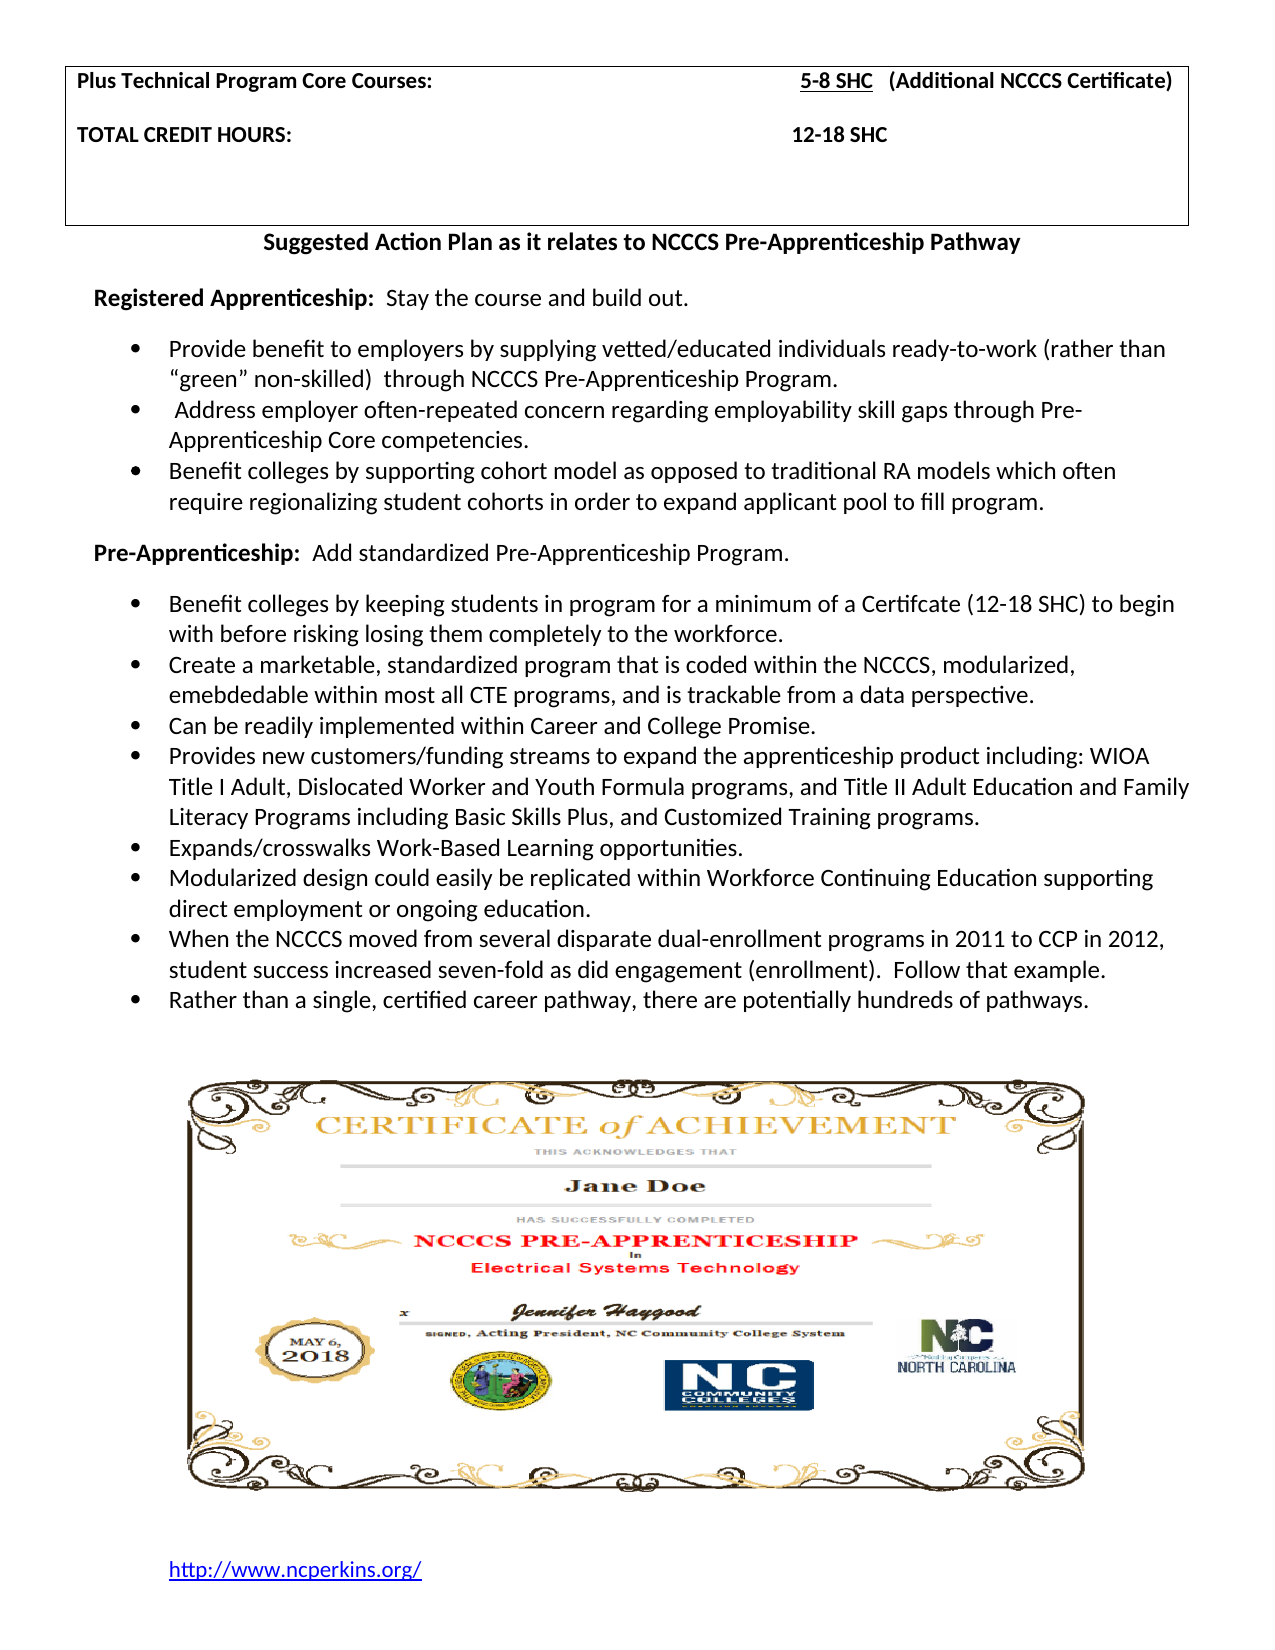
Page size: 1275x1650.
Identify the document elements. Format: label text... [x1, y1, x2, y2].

list Provides new customers/funding streams to expand the apprenticeship product including: WIOA Title I Adult, Dislocated Worker and Youth Formula programs, and Title II Adult Education and Family Literacy Programs including Basic Skills Plus, and Customized Training programs. [131, 741, 1191, 832]
list Rather than a single, certified career pathway, there are potentially hundreds of pathways. [131, 985, 1191, 1015]
list When the NCCCS moved from several disparate dual-enrollment programs in 2011 to CCP in 2012, student success increased seven-fold as did engagement (enrollment). Follow that example. [131, 924, 1191, 985]
list Can be readily implemented within Career and College Promise. [131, 710, 1191, 741]
list Address employer often-repeated concern regarding employability skill gaps through Pre-Apprenticeship Core competencies. [131, 394, 1191, 455]
text Suggested Action Plan as it relates to NCCCS Pre-Apprenticeship Pathway [94, 226, 1191, 257]
list Create a marketable, standardized program that is coded within the NCCCS, modularized, emebdedable within most all CTE programs, and is trackable from a data perspective. [131, 649, 1191, 710]
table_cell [66, 67, 1188, 225]
list Benefit colleges by keeping students in program for a minimum of a Certifcate (12-18 SHC) to begin with before risking losing them completely to the workforce. [131, 588, 1191, 649]
list http://www.ncperkins.org/ [169, 1555, 1191, 1583]
list Provide benefit to employers by supplying vetted/educated individuals ready-to-work (rather than “green” non-skilled) through NCCCS Pre-Apprenticeship Program. [131, 333, 1191, 394]
list Benefit colleges by supporting cohort model as opposed to traditional RA models which often require regionalizing student cohorts in order to expand applicant pool to fill program. [131, 455, 1191, 516]
text Pre-Apprenticeship: Add standardized Pre-Apprenticeship Program. [94, 537, 1191, 568]
list Modularized design could easily be replicated within Workforce Continuing Education supporting direct employment or ongoing education. [131, 863, 1191, 924]
list Expands/crosswalks Work-Based Learning opportunities. [131, 832, 1191, 863]
text Registered Apprenticeship: Stay the course and build out. [94, 282, 1191, 313]
